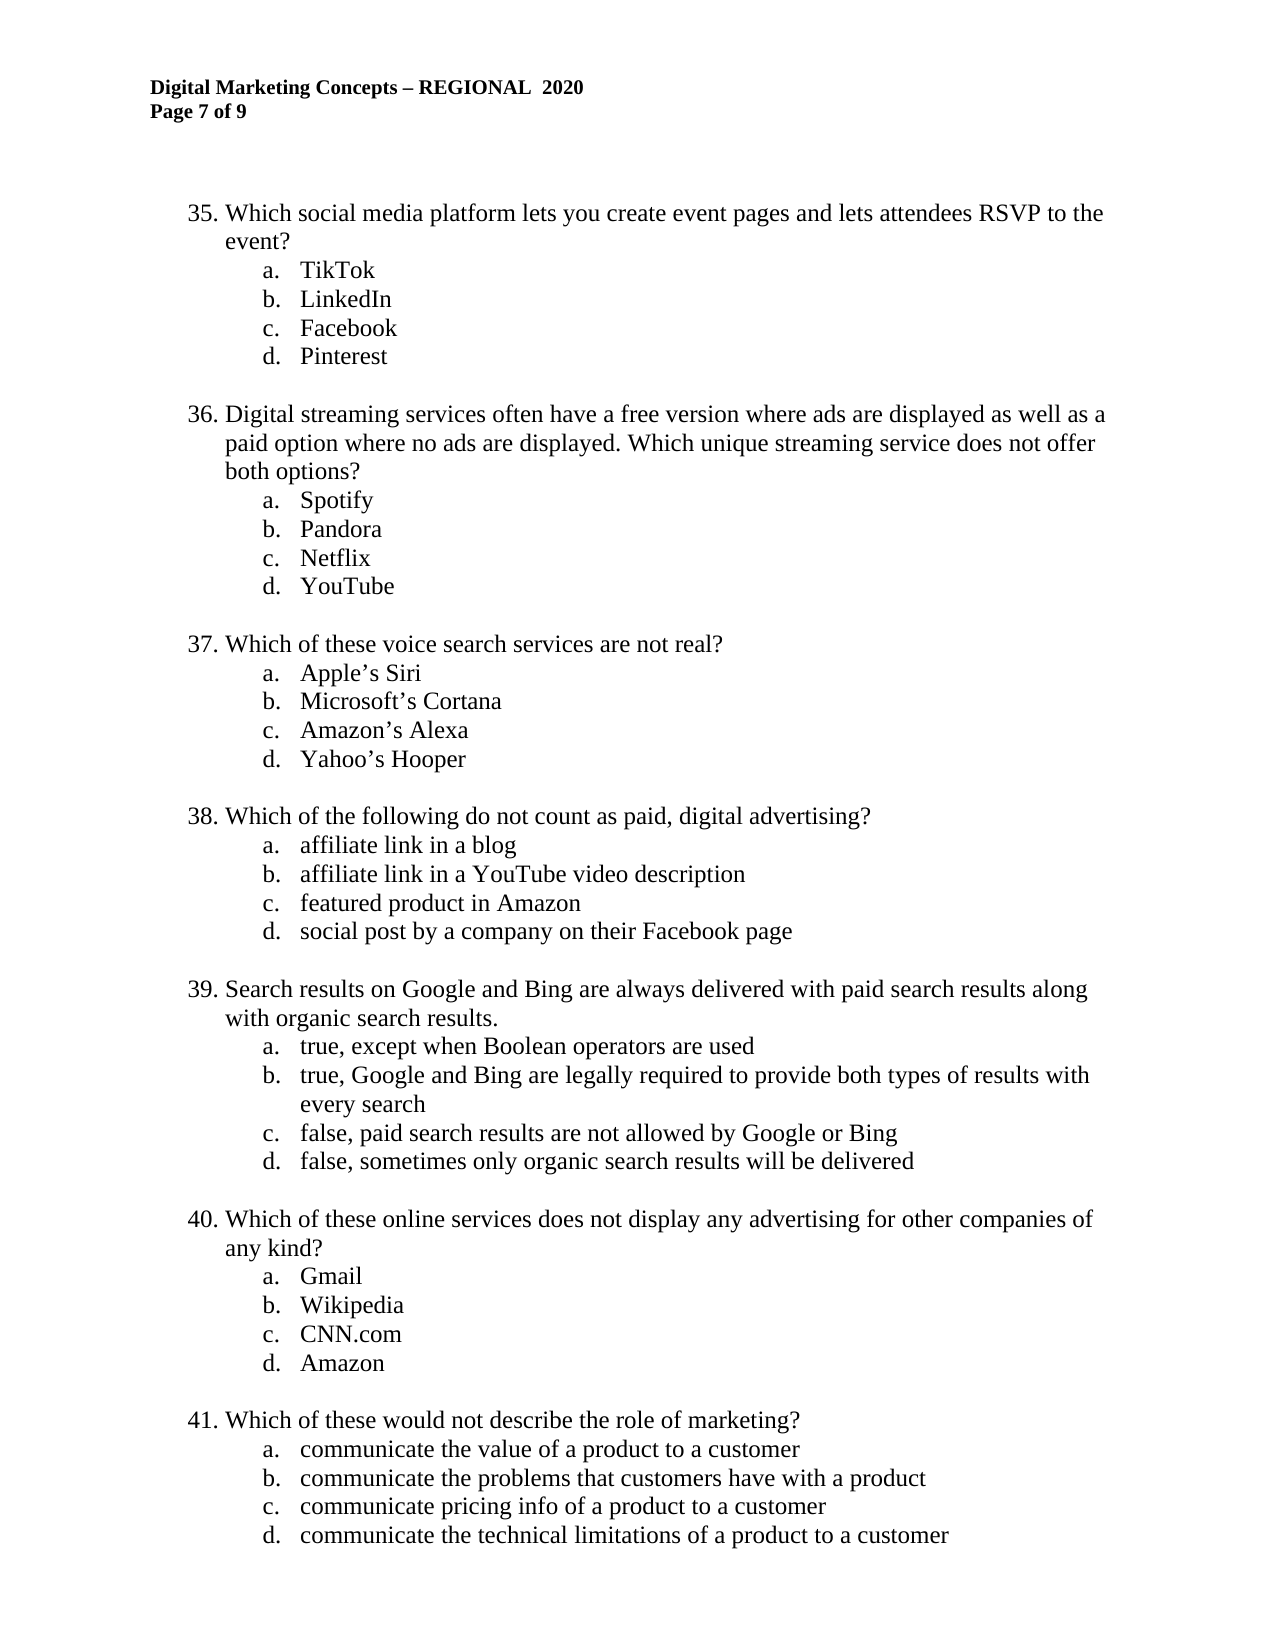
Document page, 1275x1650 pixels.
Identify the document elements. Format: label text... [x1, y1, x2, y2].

list Amazon [262, 1348, 1125, 1376]
list false, paid search results are not allowed by Google or Bing [262, 1118, 1125, 1146]
list affiliate link in a blog [262, 830, 1125, 859]
list Apple’s Siri [262, 658, 1125, 686]
list Gmail [262, 1261, 1125, 1290]
list Which of the following do not count as paid, digital advertising? [187, 801, 1125, 830]
list Which social media platform lets you create event pages and lets attendees RSVP to the event? [187, 198, 1125, 255]
list Spotify [262, 485, 1125, 514]
list Which of these online services does not display any advertising for other companies of any kind? [187, 1204, 1125, 1261]
list Pinterest [262, 341, 1125, 370]
list communicate the value of a product to a customer [262, 1434, 1125, 1463]
list communicate pricing info of a product to a customer [262, 1491, 1125, 1520]
list communicate the technical limitations of a product to a customer [262, 1520, 1125, 1549]
list YouTube [262, 571, 1125, 600]
list true, except when Boolean operators are used [262, 1031, 1125, 1060]
list Facebook [262, 313, 1125, 341]
list affiliate link in a YouTube video description [262, 859, 1125, 888]
list true, Google and Bing are legally required to provide both types of results with every search [262, 1060, 1125, 1118]
list TikTok [262, 255, 1125, 284]
list featured product in Amazon [262, 888, 1125, 916]
list Search results on Google and Bing are always delivered with paid search results along with organic search results. [187, 974, 1125, 1031]
list Pandora [262, 514, 1125, 543]
list Yahoo’s Hooper [262, 744, 1125, 773]
list Which of these would not describe the role of marketing? [187, 1405, 1125, 1434]
list Netflix [262, 543, 1125, 571]
list CNN.com [262, 1319, 1125, 1348]
list false, sometimes only organic search results will be delivered [262, 1146, 1125, 1175]
list communicate the problems that customers have with a product [262, 1463, 1125, 1491]
list Digital streaming services often have a free version where ads are displayed as well as a paid option where no ads are displayed. Which unique streaming service does not offer both options? [187, 399, 1125, 485]
list Wikipedia [262, 1290, 1125, 1319]
list social post by a company on their Facebook page [262, 916, 1125, 945]
list Amazon’s Alexa [262, 715, 1125, 744]
list Microsoft’s Cortana [262, 686, 1125, 715]
list Which of these voice search services are not real? [187, 629, 1125, 658]
list LinkedIn [262, 284, 1125, 313]
